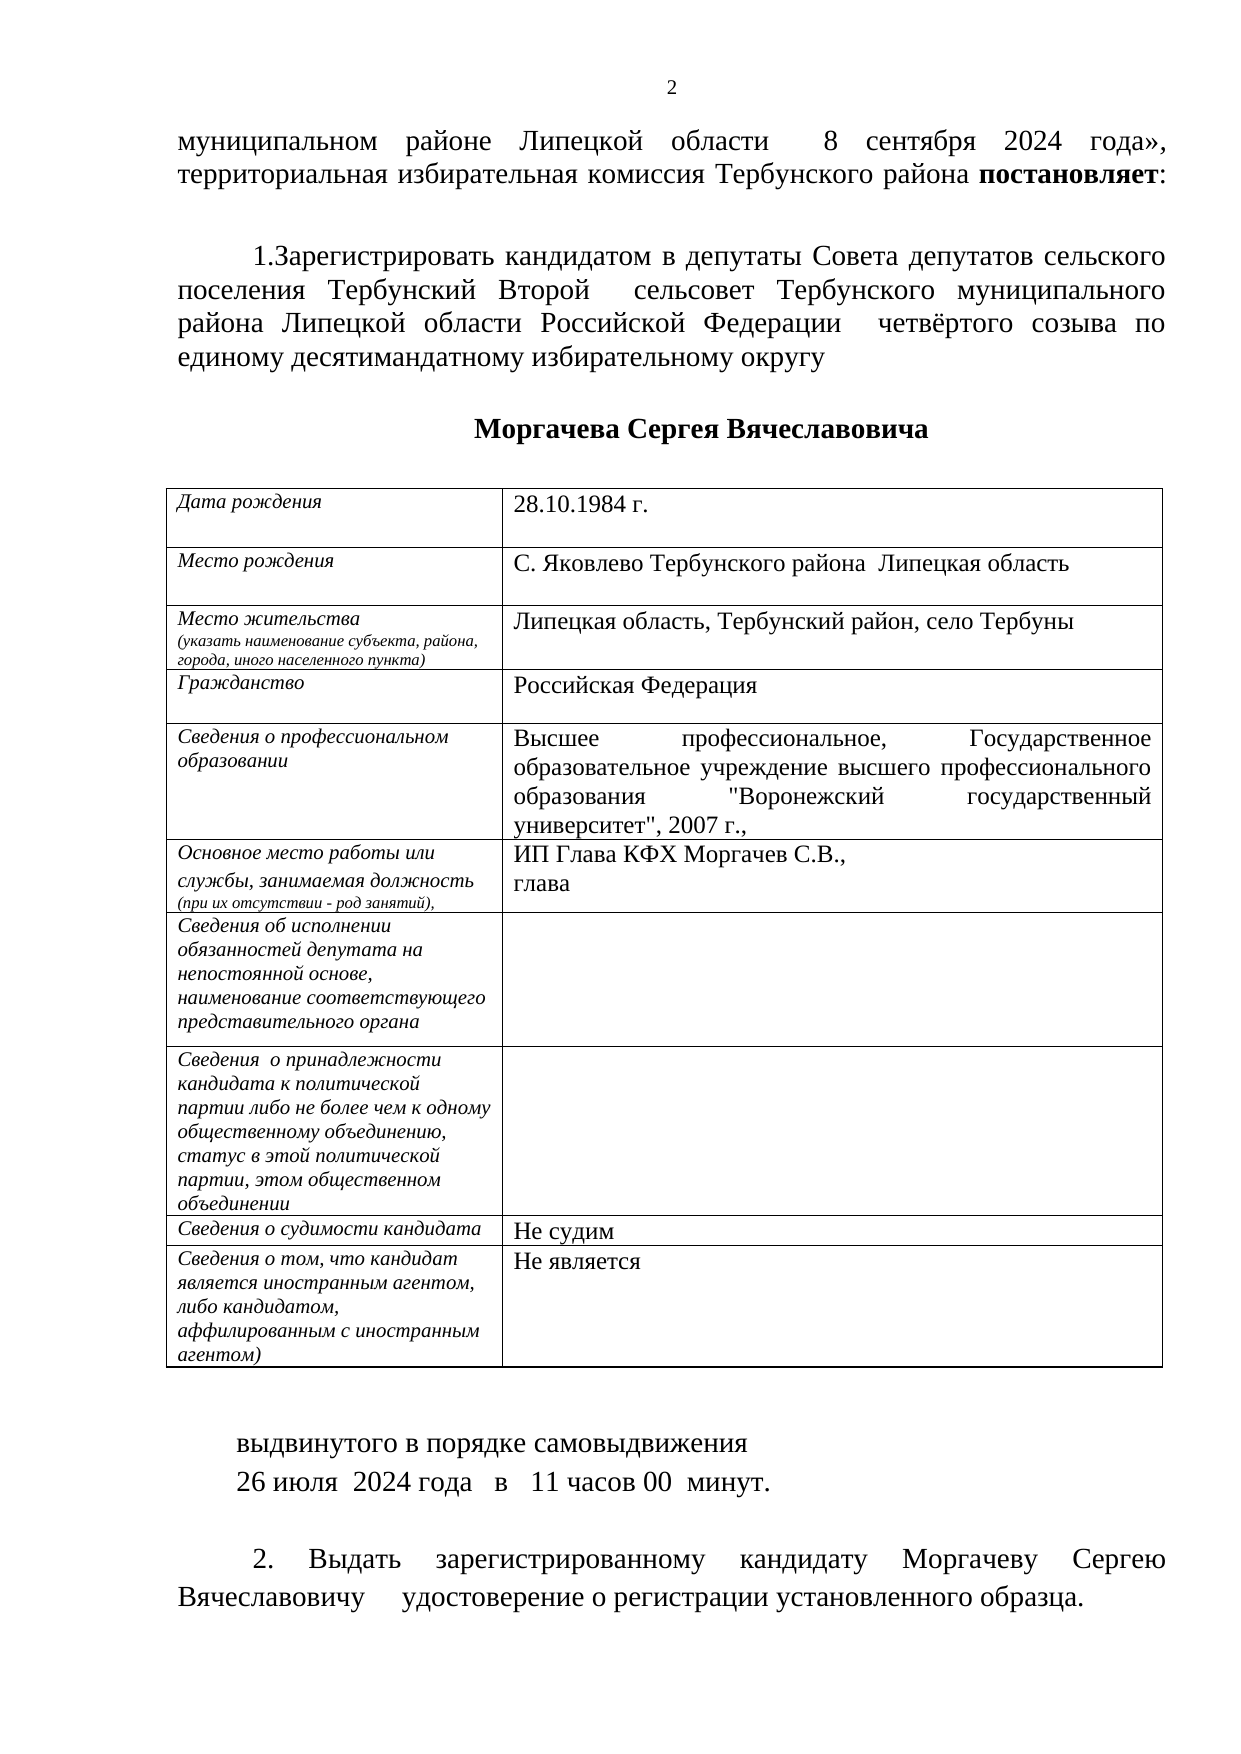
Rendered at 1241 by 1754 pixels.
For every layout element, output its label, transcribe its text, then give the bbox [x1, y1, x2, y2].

table_cell Сведения о судимости кандидата [167, 1216, 502, 1245]
table_cell [503, 1047, 1162, 1215]
text 2. Выдать зарегистрированному кандидату Моргачеву Сергею Вячеславовичу удостоверение о регистрации установленного образца. [177, 1541, 1167, 1613]
table_cell Сведения о том, что кандидат является иностранным агентом, либо кандидатом, аффилированным с иностранным агентом) [167, 1246, 502, 1366]
table_cell Высшее профессиональное, Государственное образовательное учреждение высшего профессионального образования "Воронежский государственный университет", 2007 г., [503, 724, 1162, 838]
text выдвинутого в порядке самовыдвижения [177, 1425, 1167, 1459]
table_cell Российская Федерация [503, 670, 1162, 722]
table_cell Не судим [503, 1216, 1162, 1245]
table_cell Гражданство [167, 670, 502, 722]
table_header Дата рождения [167, 489, 502, 547]
text Моргачева Сергея Вячеславовича [236, 411, 1167, 444]
table_cell С. Яковлево Тербунского района Липецкая область [503, 548, 1162, 605]
table_cell [503, 913, 1162, 1046]
table_cell Сведения о принадлежности кандидата к политической партии либо не более чем к одному общественному объединению, статус в этой политической партии, этом общественном объединении [167, 1047, 502, 1215]
table_header 28.10.1984 г. [503, 489, 1162, 547]
table_cell Не является [503, 1246, 1162, 1366]
table_cell Место жительства (указать наименование субъекта, района, города, иного населенного пункта) [167, 606, 502, 669]
table_cell Сведения об исполнении обязанностей депутата на непостоянной основе, наименование соответствующего представительного органа [167, 913, 502, 1046]
table_cell Основное место работы или службы, занимаемая должность (при их отсутствии - род занятий), [167, 840, 502, 912]
text 26 июля 2024 года в 11 часов 00 минут. [177, 1464, 1167, 1497]
table_cell Липецкая область, Тербунский район, село Тербуны [503, 606, 1162, 669]
table_cell ИП Глава КФХ Моргачев С.В., глава [503, 840, 1162, 912]
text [177, 123, 1167, 214]
text 1.Зарегистрировать кандидатом в депутаты Совета депутатов сельского поселения Тербунский Второй сельсовет Тербунского муниципального района Липецкой области Российской Федерации четвёртого созыва по единому десятимандатному избирательному округу [177, 238, 1167, 372]
table_cell Место рождения [167, 548, 502, 605]
table_cell Сведения о профессиональном образовании [167, 724, 502, 838]
